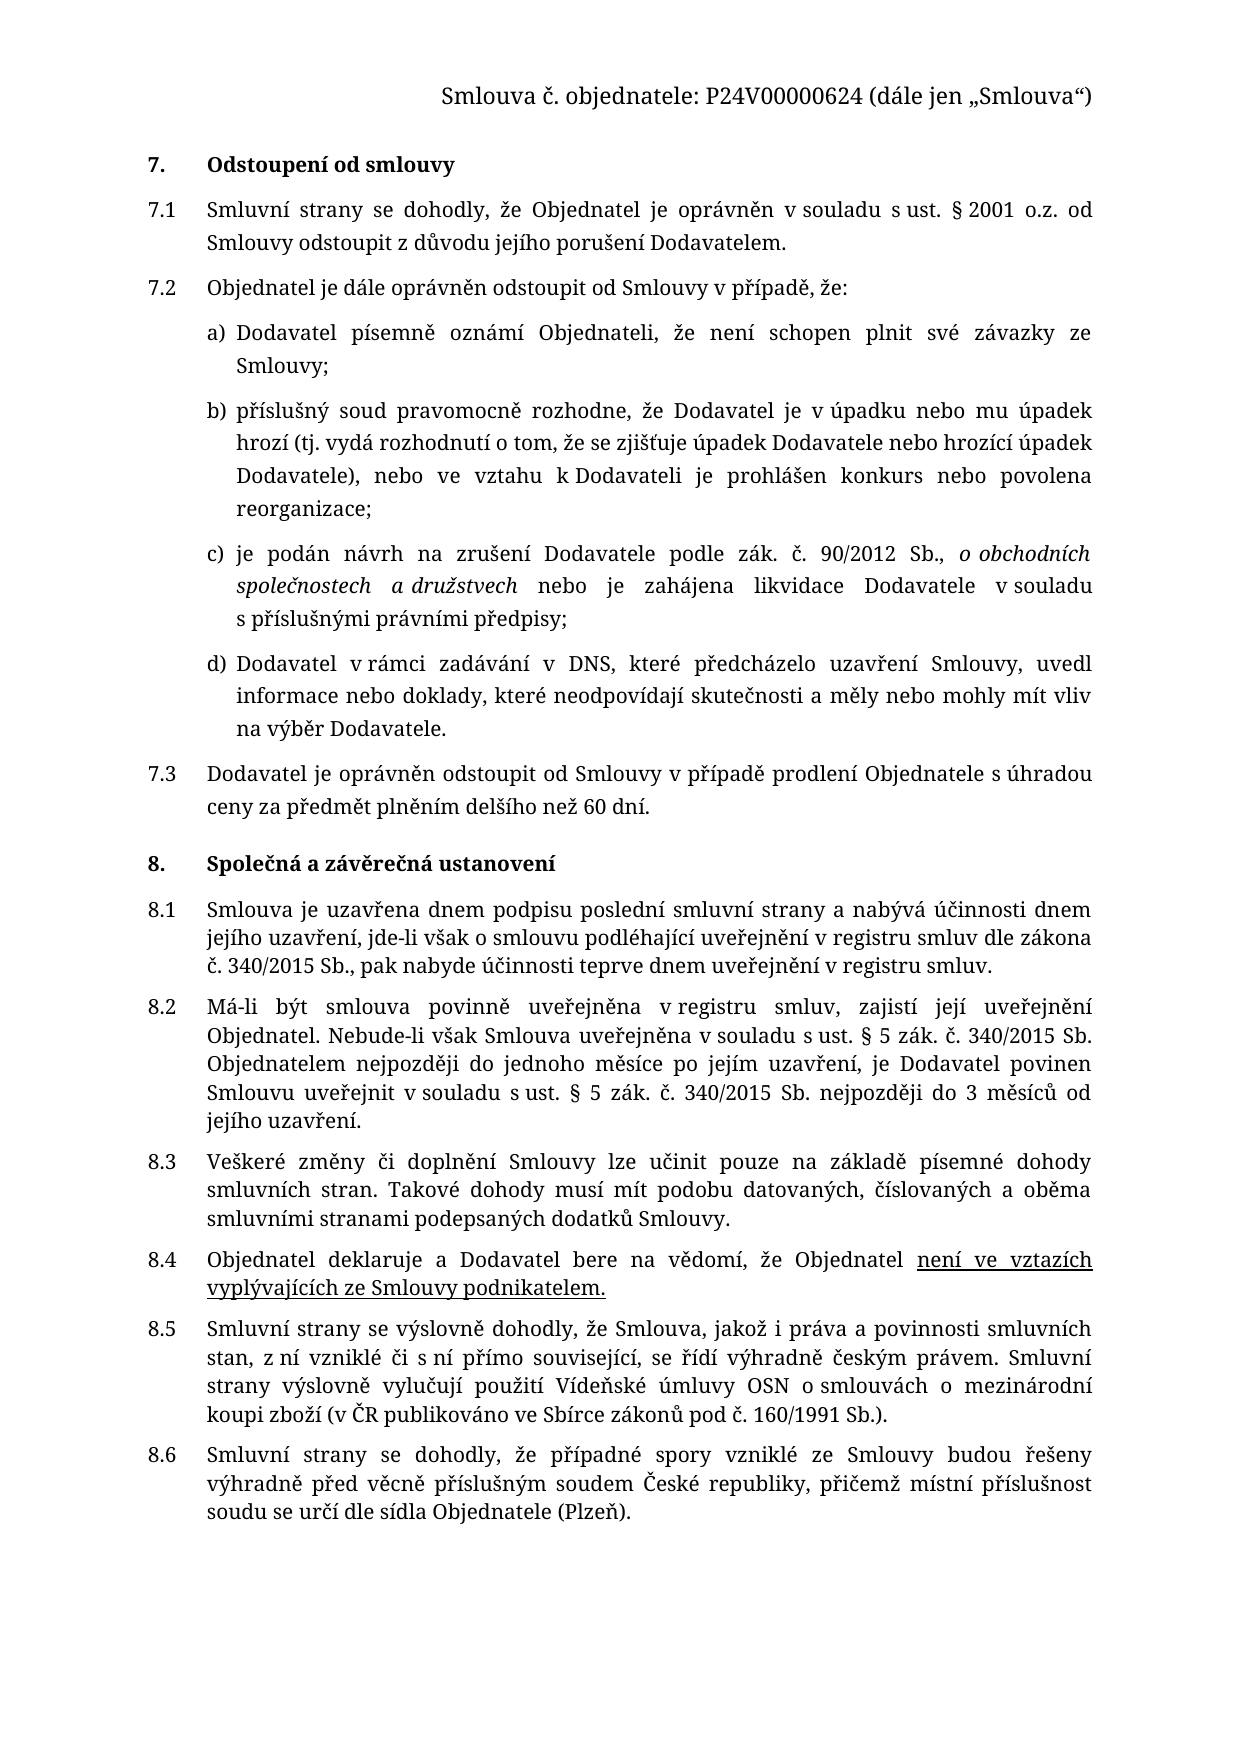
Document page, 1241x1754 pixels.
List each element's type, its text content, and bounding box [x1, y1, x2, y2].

list Smluvní strany se dohodly, že případné spory vzniklé ze Smlouvy budou řešeny výhradně před věcně příslušným soudem České republiky, přičemž místní příslušnost soudu se určí dle sídla Objednatele (Plzeň). [148, 1441, 1093, 1526]
list Odstoupení od smlouvy [148, 150, 1093, 179]
list je podán návrh na zrušení Dodavatele podle zák. č. 90/2012 Sb., o obchodních společnostech a družstvech nebo je zahájena likvidace Dodavatele v souladu s příslušnými právními předpisy; [207, 539, 1093, 632]
list Má-li být smlouva povinně uveřejněna v registru smluv, zajistí její uveřejnění Objednatel. Nebude-li však Smlouva uveřejněna v souladu s ust. § 5 zák. č. 340/2015 Sb. Objednatelem nejpozději do jednoho měsíce po jejím uzavření, je Dodavatel povinen Smlouvu uveřejnit v souladu s ust. § 5 zák. č. 340/2015 Sb. nejpozději do 3 měsíců od jejího uzavření. [148, 992, 1093, 1135]
list Objednatel deklaruje a Dodavatel bere na vědomí, že Objednatel není ve vztazích vyplývajících ze Smlouvy podnikatelem. [148, 1245, 1093, 1302]
list Smluvní strany se výslovně dohodly, že Smlouva, jakož i práva a povinnosti smluvních stan, z ní vzniklé či s ní přímo související, se řídí výhradně českým právem. Smluvní strany výslovně vylučují použití Vídeňské úmluvy OSN o smlouvách o mezinárodní koupi zboží (v ČR publikováno ve Sbírce zákonů pod č. 160/1991 Sb.). [148, 1314, 1093, 1428]
list příslušný soud pravomocně rozhodne, že Dodavatel je v úpadku nebo mu úpadek hrozí (tj. vydá rozhodnutí o tom, že se zjišťuje úpadek Dodavatele nebo hrozící úpadek Dodavatele), nebo ve vztahu k Dodavateli je prohlášen konkurs nebo povolena reorganizace; [207, 396, 1093, 522]
list Veškeré změny či doplnění Smlouvy lze učinit pouze na základě písemné dohody smluvních stran. Takové dohody musí mít podobu datovaných, číslovaných a oběma smluvními stranami podepsaných dodatků Smlouvy. [148, 1147, 1093, 1232]
list Dodavatel písemně oznámí Objednateli, že není schopen plnit své závazky ze Smlouvy; [207, 318, 1093, 379]
list Smlouva je uzavřena dnem podpisu poslední smluvní strany a nabývá účinnosti dnem jejího uzavření, jde-li však o smlouvu podléhající uveřejnění v registru smluv dle zákona č. 340/2015 Sb., pak nabyde účinnosti teprve dnem uveřejnění v registru smluv. [148, 895, 1093, 980]
list Objednatel je dále oprávněn odstoupit od Smlouvy v případě, že: [148, 273, 1093, 301]
list Společná a závěrečná ustanovení [148, 849, 1093, 878]
list Dodavatel je oprávněn odstoupit od Smlouvy v případě prodlení Objednatele s úhradou ceny za předmět plněním delšího než 60 dní. [148, 759, 1093, 820]
list Dodavatel v rámci zadávání v DNS, které předcházelo uzavření Smlouvy, uvedl informace nebo doklady, které neodpovídají skutečnosti a měly nebo mohly mít vliv na výběr Dodavatele. [207, 649, 1093, 743]
list Smluvní strany se dohodly, že Objednatel je oprávněn v souladu s ust. § 2001 o.z. od Smlouvy odstoupit z důvodu jejího porušení Dodavatelem. [148, 195, 1093, 256]
